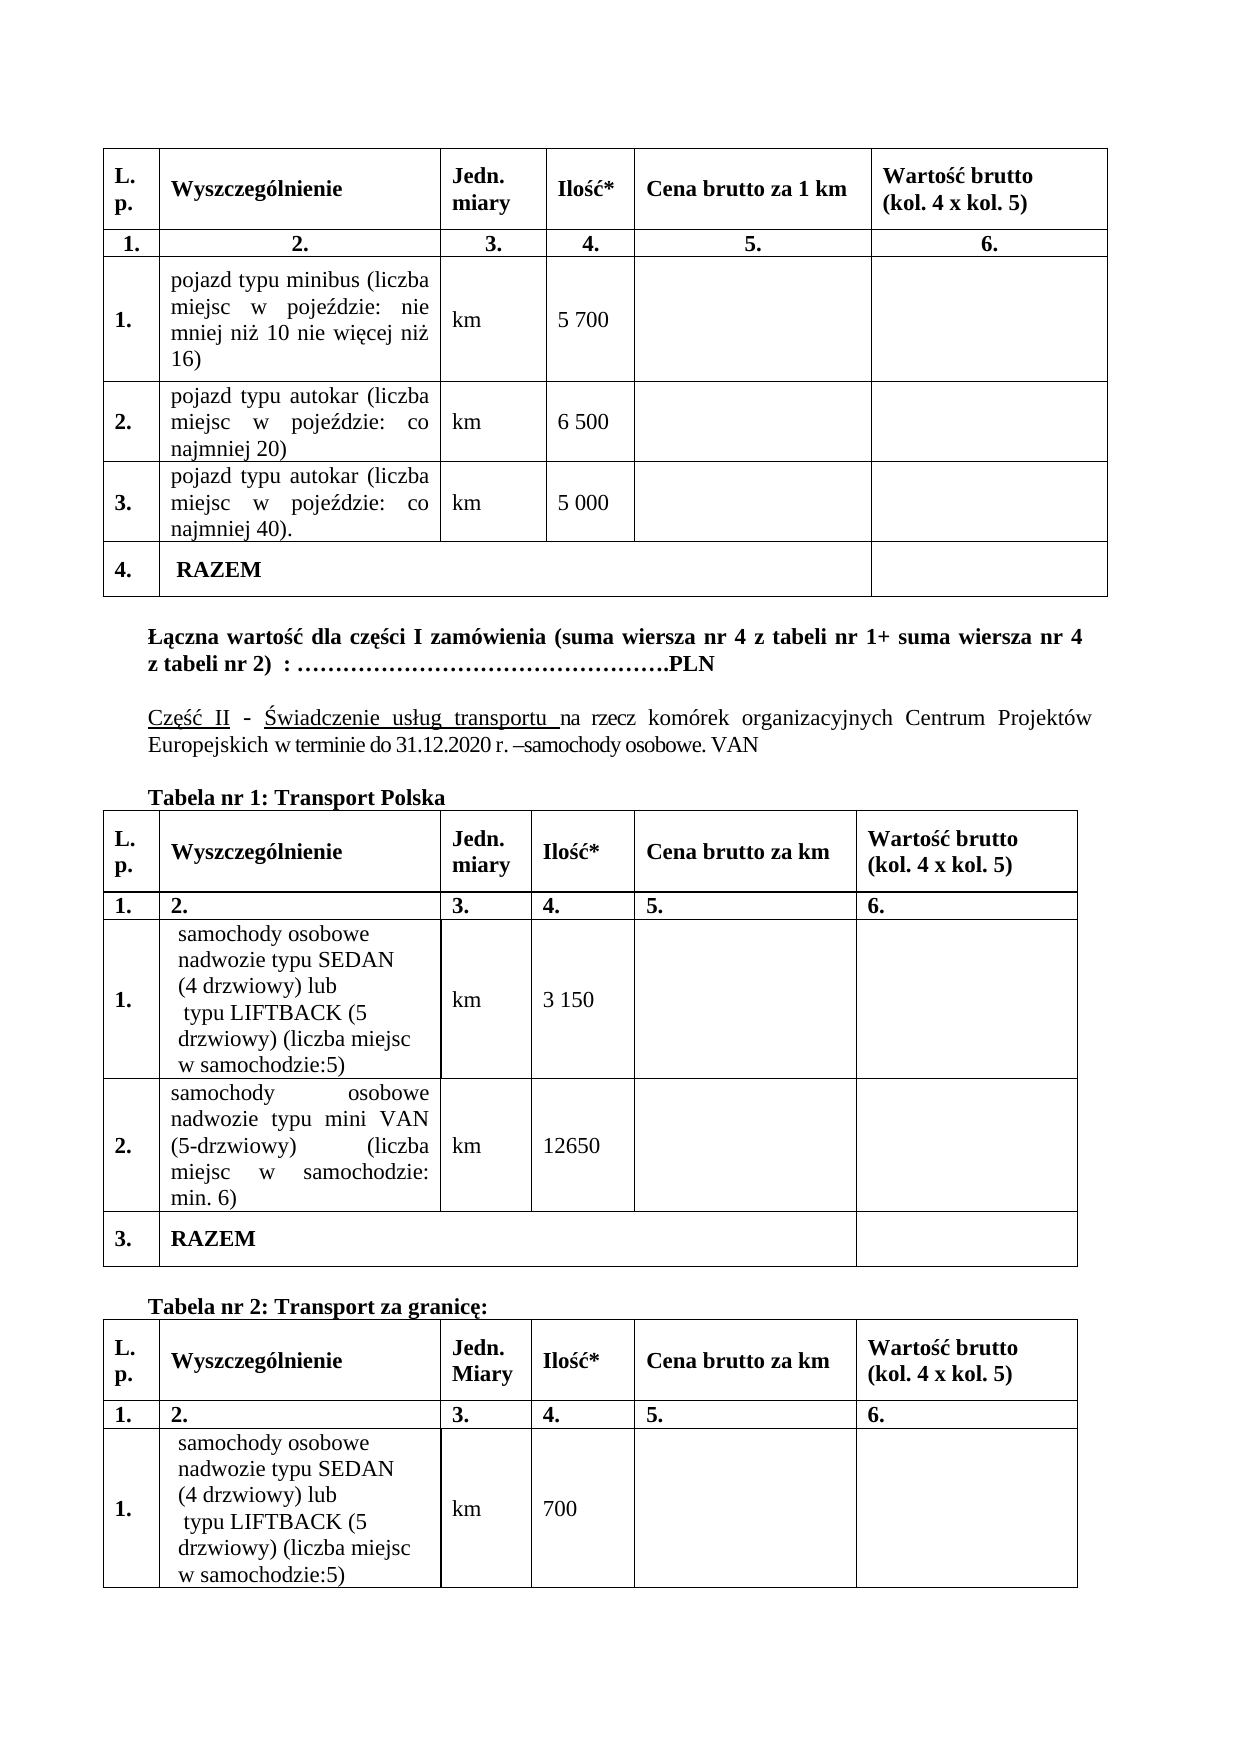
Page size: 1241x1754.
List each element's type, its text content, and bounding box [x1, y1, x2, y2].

table_cell 1. [104, 257, 159, 381]
table_cell RAZEM [160, 542, 871, 596]
table_cell 2. [160, 893, 440, 919]
text Tabela nr 1: Transport Polska [148, 784, 1093, 810]
table_header L.p. [104, 811, 159, 891]
table_header Wyszczególnienie [160, 1320, 440, 1400]
table_header L.p. [104, 1320, 159, 1400]
table_cell 1. [104, 1429, 159, 1587]
table_cell 4. [104, 542, 159, 596]
table_header Wyszczególnienie [160, 149, 440, 229]
table_cell 1. [104, 893, 159, 919]
table_cell 5. [635, 1401, 856, 1428]
table_cell pojazd typu autokar (liczba miejsc w pojeździe: co najmniej 40). [160, 462, 440, 541]
table_cell 6. [857, 893, 1077, 919]
table_cell 5. [635, 230, 871, 256]
table_cell [160, 920, 440, 1078]
table_cell [857, 920, 1077, 1078]
table_header Ilość* [532, 1320, 634, 1400]
table_cell 3. [441, 893, 531, 919]
table_cell 6. [872, 230, 1107, 256]
table_cell 3 150 [532, 920, 634, 1078]
table_cell 5 700 [547, 257, 634, 381]
table_cell 5 000 [547, 462, 634, 541]
table_cell [872, 382, 1107, 461]
table_cell 2. [160, 230, 440, 256]
table_cell [635, 462, 871, 541]
table_header Wartość brutto (kol. 4 x kol. 5) [857, 811, 1077, 891]
table_cell 4. [547, 230, 634, 256]
table_cell km [442, 1429, 531, 1587]
table_cell 2. [160, 1401, 440, 1428]
table_cell 1. [104, 230, 159, 256]
table_cell km [442, 920, 531, 1078]
table_cell RAZEM [160, 1212, 856, 1266]
table_cell [635, 257, 871, 381]
table_cell 6 500 [547, 382, 634, 461]
table_cell [872, 257, 1107, 381]
table_header Ilość* [532, 811, 634, 891]
table_cell [635, 382, 871, 461]
table_header Cena brutto za km [635, 811, 856, 891]
table_header Cena brutto za km [635, 1320, 856, 1400]
table_cell pojazd typu minibus (liczba miejsc w pojeździe: nie mniej niż 10 nie więcej niż 16) [160, 257, 440, 381]
table_cell [872, 542, 1107, 596]
table_cell km [441, 257, 546, 381]
table_header Jedn. miary [441, 149, 546, 229]
table_cell 2. [104, 382, 159, 461]
table_cell 4. [532, 893, 634, 919]
table_cell [635, 1429, 856, 1587]
text Tabela nr 2: Transport za granicę: [148, 1293, 1093, 1319]
table_header L.p. [104, 149, 159, 229]
table_cell 700 [532, 1429, 634, 1587]
table_cell 1. [104, 1401, 159, 1428]
table_cell 6. [857, 1401, 1077, 1428]
table_cell [635, 920, 856, 1078]
table_cell 3. [441, 230, 546, 256]
table_header Wartość brutto (kol. 4 x kol. 5) [872, 149, 1107, 229]
table_cell [857, 1429, 1077, 1587]
table_header Jedn. miary [441, 811, 531, 891]
table_cell 12650 [532, 1079, 634, 1211]
table_header Jedn. Miary [441, 1320, 531, 1400]
text Łączna wartość dla części I zamówienia (suma wiersza nr 4 z tabeli nr 1+ suma wiersza nr 4 z tabeli nr 2) : ………………………………………….PLN [148, 623, 1093, 676]
table_header Ilość* [547, 149, 634, 229]
table_cell 5. [635, 893, 856, 919]
table_cell km [441, 382, 546, 461]
table_cell [857, 1079, 1077, 1211]
table_cell [160, 1429, 440, 1587]
table_cell 3. [104, 462, 159, 541]
table_cell 1. [104, 920, 159, 1078]
table_header Wartość brutto (kol. 4 x kol. 5) [857, 1320, 1077, 1400]
text Część II - Świadczenie usług transportu na rzecz komórek organizacyjnych Centrum Projektów Europejskich w terminie do 31.12.2020 r. –samochody osobowe. VAN [148, 702, 1093, 758]
table_cell 3. [104, 1212, 159, 1266]
table_cell samochody osobowe nadwozie typu mini VAN (5-drzwiowy) (liczba miejsc w samochodzie: min. 6) [160, 1079, 440, 1211]
table_cell 3. [441, 1401, 531, 1428]
table_cell km [441, 462, 546, 541]
table_cell [872, 462, 1107, 541]
table_cell [857, 1212, 1077, 1266]
table_header Cena brutto za 1 km [635, 149, 871, 229]
table_cell [635, 1079, 856, 1211]
table_cell km [441, 1079, 531, 1211]
table_cell 2. [104, 1079, 159, 1211]
table_cell pojazd typu autokar (liczba miejsc w pojeździe: co najmniej 20) [160, 382, 440, 461]
table_header Wyszczególnienie [160, 811, 440, 891]
table_cell 4. [532, 1401, 634, 1428]
